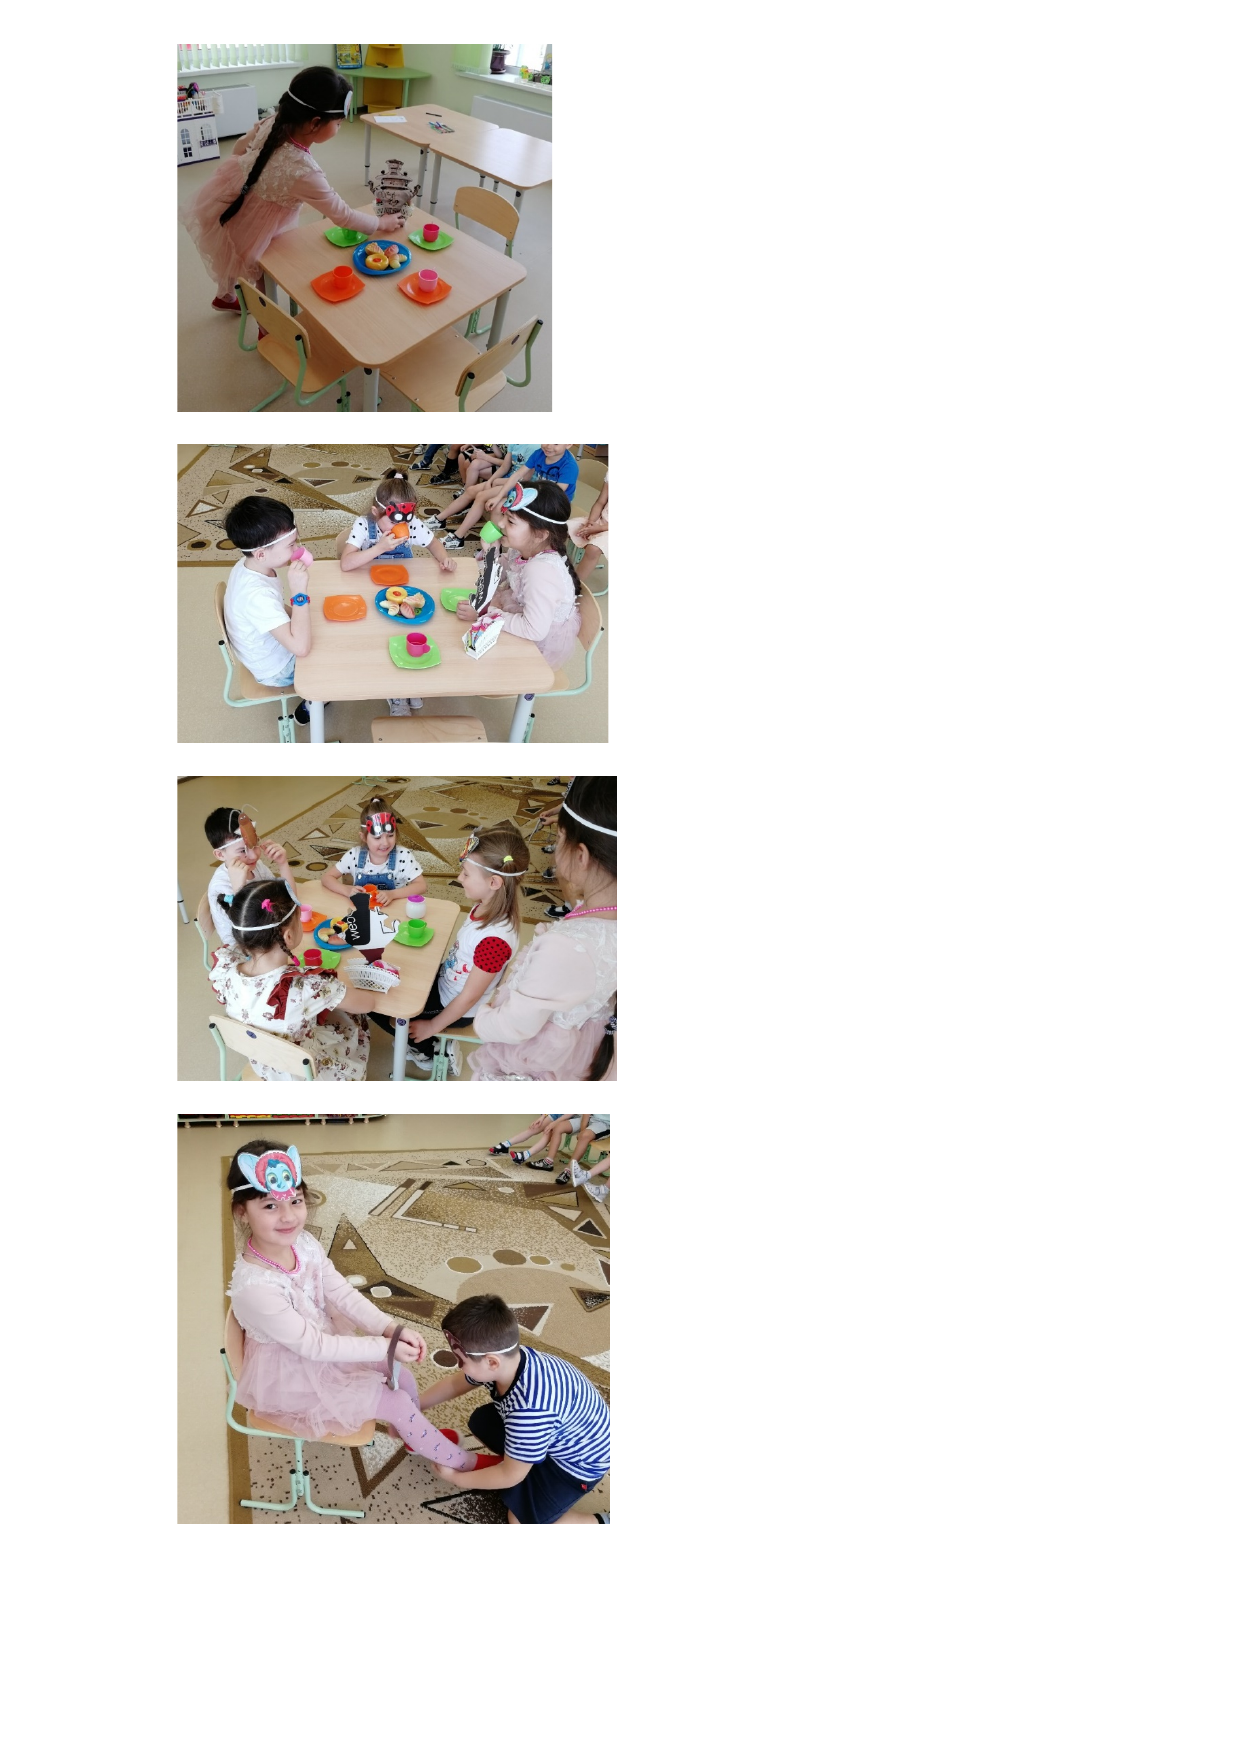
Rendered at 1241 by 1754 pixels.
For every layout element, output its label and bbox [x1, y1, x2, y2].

picture [177, 1114, 610, 1524]
picture [177, 444, 609, 743]
picture [177, 776, 617, 1081]
picture [177, 44, 553, 412]
